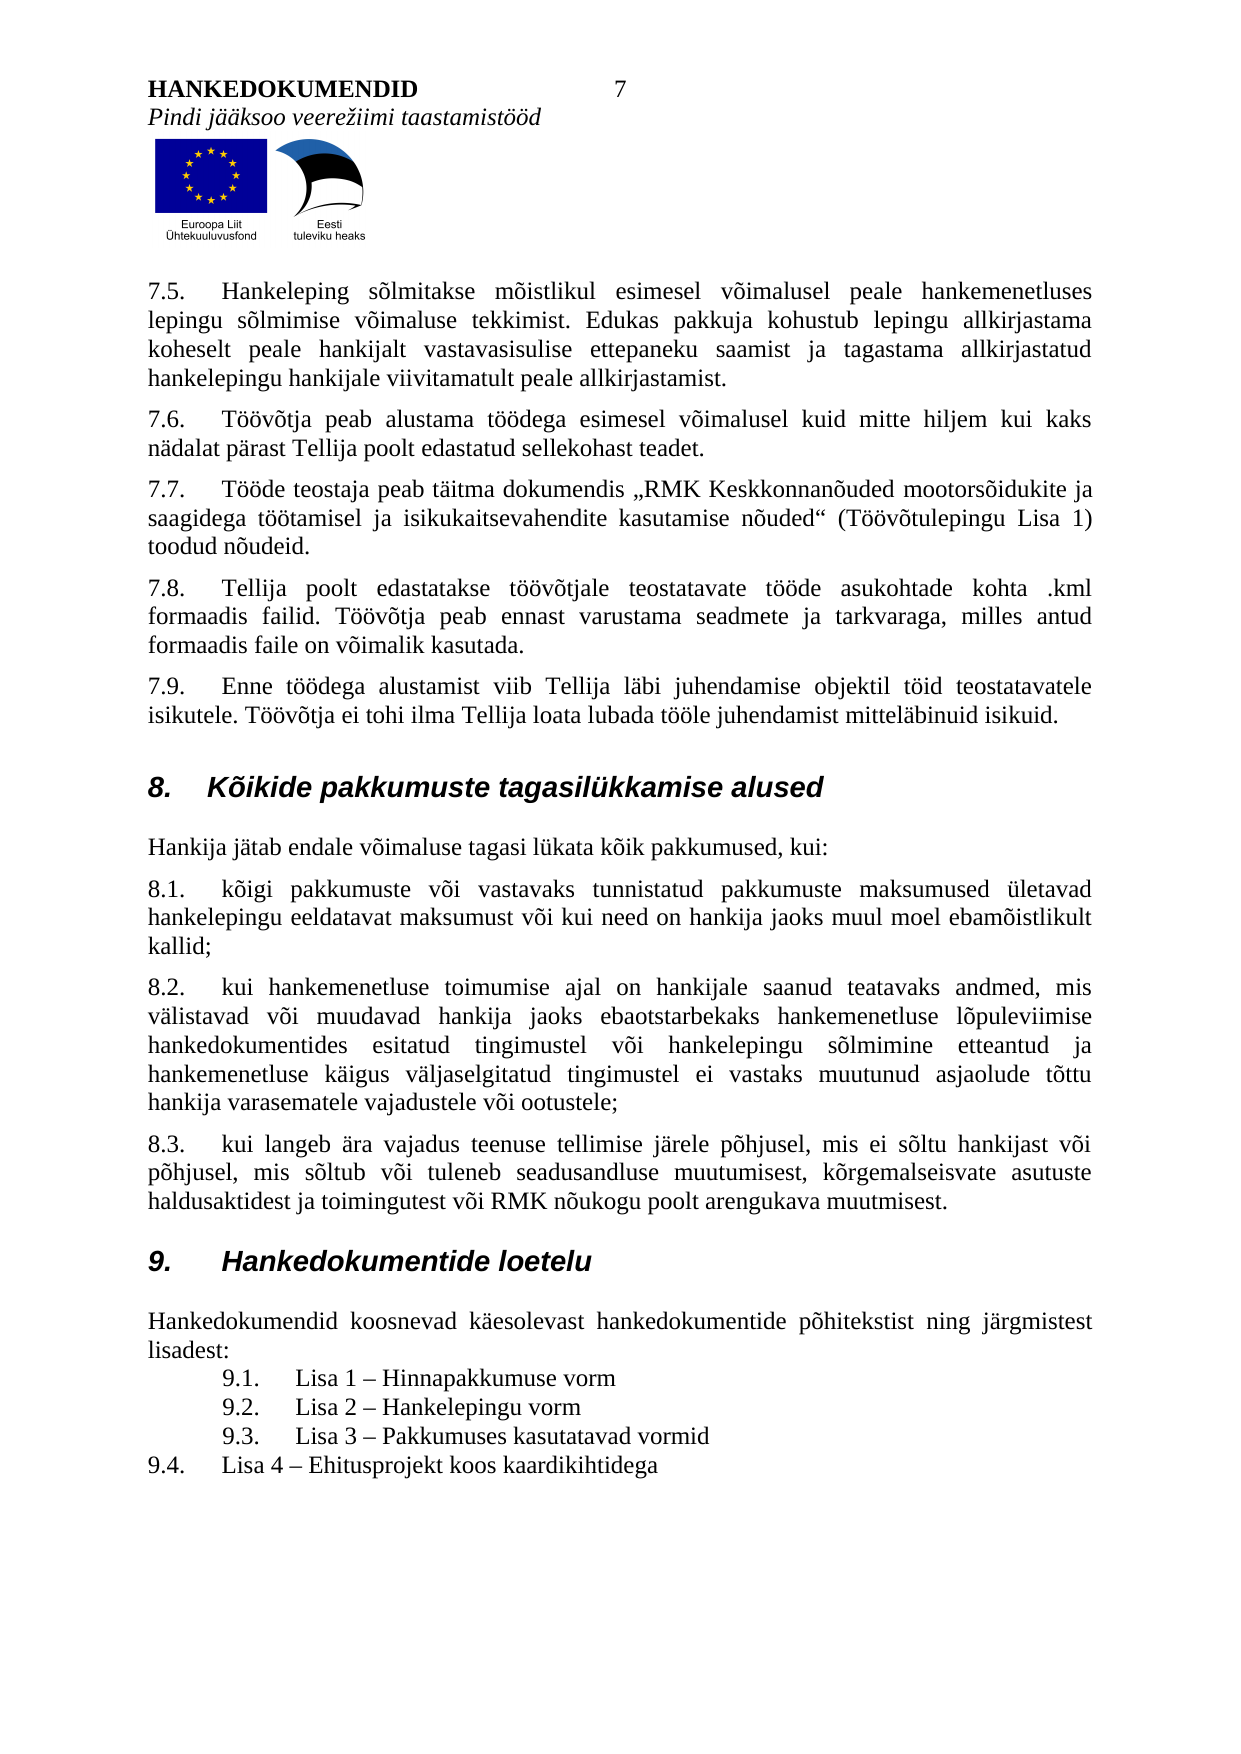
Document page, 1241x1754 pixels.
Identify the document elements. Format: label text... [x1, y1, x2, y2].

text Hankija jätab endale võimaluse tagasi lükata kõik pakkumused, kui: [148, 832, 1093, 861]
text Hankedokumendid koosnevad käesolevast hankedokumentide põhitekstist ning järgmistest lisadest: [148, 1306, 1093, 1363]
list Tellija poolt edastatakse töövõtjale teostatavate tööde asukohtade kohta .kml formaadis failid. Töövõtja peab ennast varustama seadmete ja tarkvaraga, milles antud formaadis faile on võimalik kasutada. [148, 573, 1093, 659]
list Enne töödega alustamist viib Tellija läbi juhendamise objektil töid teostatavatele isikutele. Töövõtja ei tohi ilma Tellija loata lubada tööle juhendamist mitteläbinuid isikuid. [148, 671, 1093, 729]
picture [147, 131, 371, 248]
list Lisa 3 – Pakkumuses kasutatavad vormid [222, 1421, 1093, 1450]
subtitle Hankedokumentide loetelu [148, 1244, 1093, 1277]
list Lisa 2 – Hankelepingu vorm [222, 1392, 1093, 1421]
list kui langeb ära vajadus teenuse tellimise järele põhjusel, mis ei sõltu hankijast või põhjusel, mis sõltub või tuleneb seadusandluse muutumisest, kõrgemalseisvate asutuste haldusaktidest ja toimingutest või RMK nõukogu poolt arengukava muutmisest. [148, 1129, 1093, 1215]
list Töövõtja peab alustama töödega esimesel võimalusel kuid mitte hiljem kui kaks nädalat pärast Tellija poolt edastatud sellekohast teadet. [148, 404, 1093, 461]
list kui hankemenetluse toimumise ajal on hankijale saanud teatavaks andmed, mis välistavad või muudavad hankija jaoks ebaotstarbekaks hankemenetluse lõpuleviimise hankedokumentides esitatud tingimustel või hankelepingu sõlmimine etteantud ja hankemenetluse käigus väljaselgitatud tingimustel ei vastaks muutunud asjaolude tõttu hankija varasematele vajadustele või ootustele; [148, 972, 1093, 1116]
list kõigi pakkumuste või vastavaks tunnistatud pakkumuste maksumused ületavad hankelepingu eeldatavat maksumust või kui need on hankija jaoks muul moel ebamõistlikult kallid; [148, 874, 1093, 960]
list Lisa 4 – Ehitusprojekt koos kaardikihtidega [148, 1450, 1093, 1478]
list Hankeleping sõlmitakse mõistlikul esimesel võimalusel peale hankemenetluses lepingu sõlmimise võimaluse tekkimist. Edukas pakkuja kohustub lepingu allkirjastama koheselt peale hankijalt vastavasisulise ettepaneku saamist ja tagastama allkirjastatud hankelepingu hankijale viivitamatult peale allkirjastamist. [148, 276, 1093, 391]
list Lisa 1 – Hinnapakkumuse vorm [222, 1363, 1093, 1392]
subtitle Kõikide pakkumuste tagasilükkamise alused [148, 770, 1093, 804]
list Tööde teostaja peab täitma dokumendis „RMK Keskkonnanõuded mootorsõidukite ja saagidega töötamisel ja isikukaitsevahendite kasutamise nõuded“ (Töövõtulepingu Lisa 1) toodud nõudeid. [148, 474, 1093, 560]
